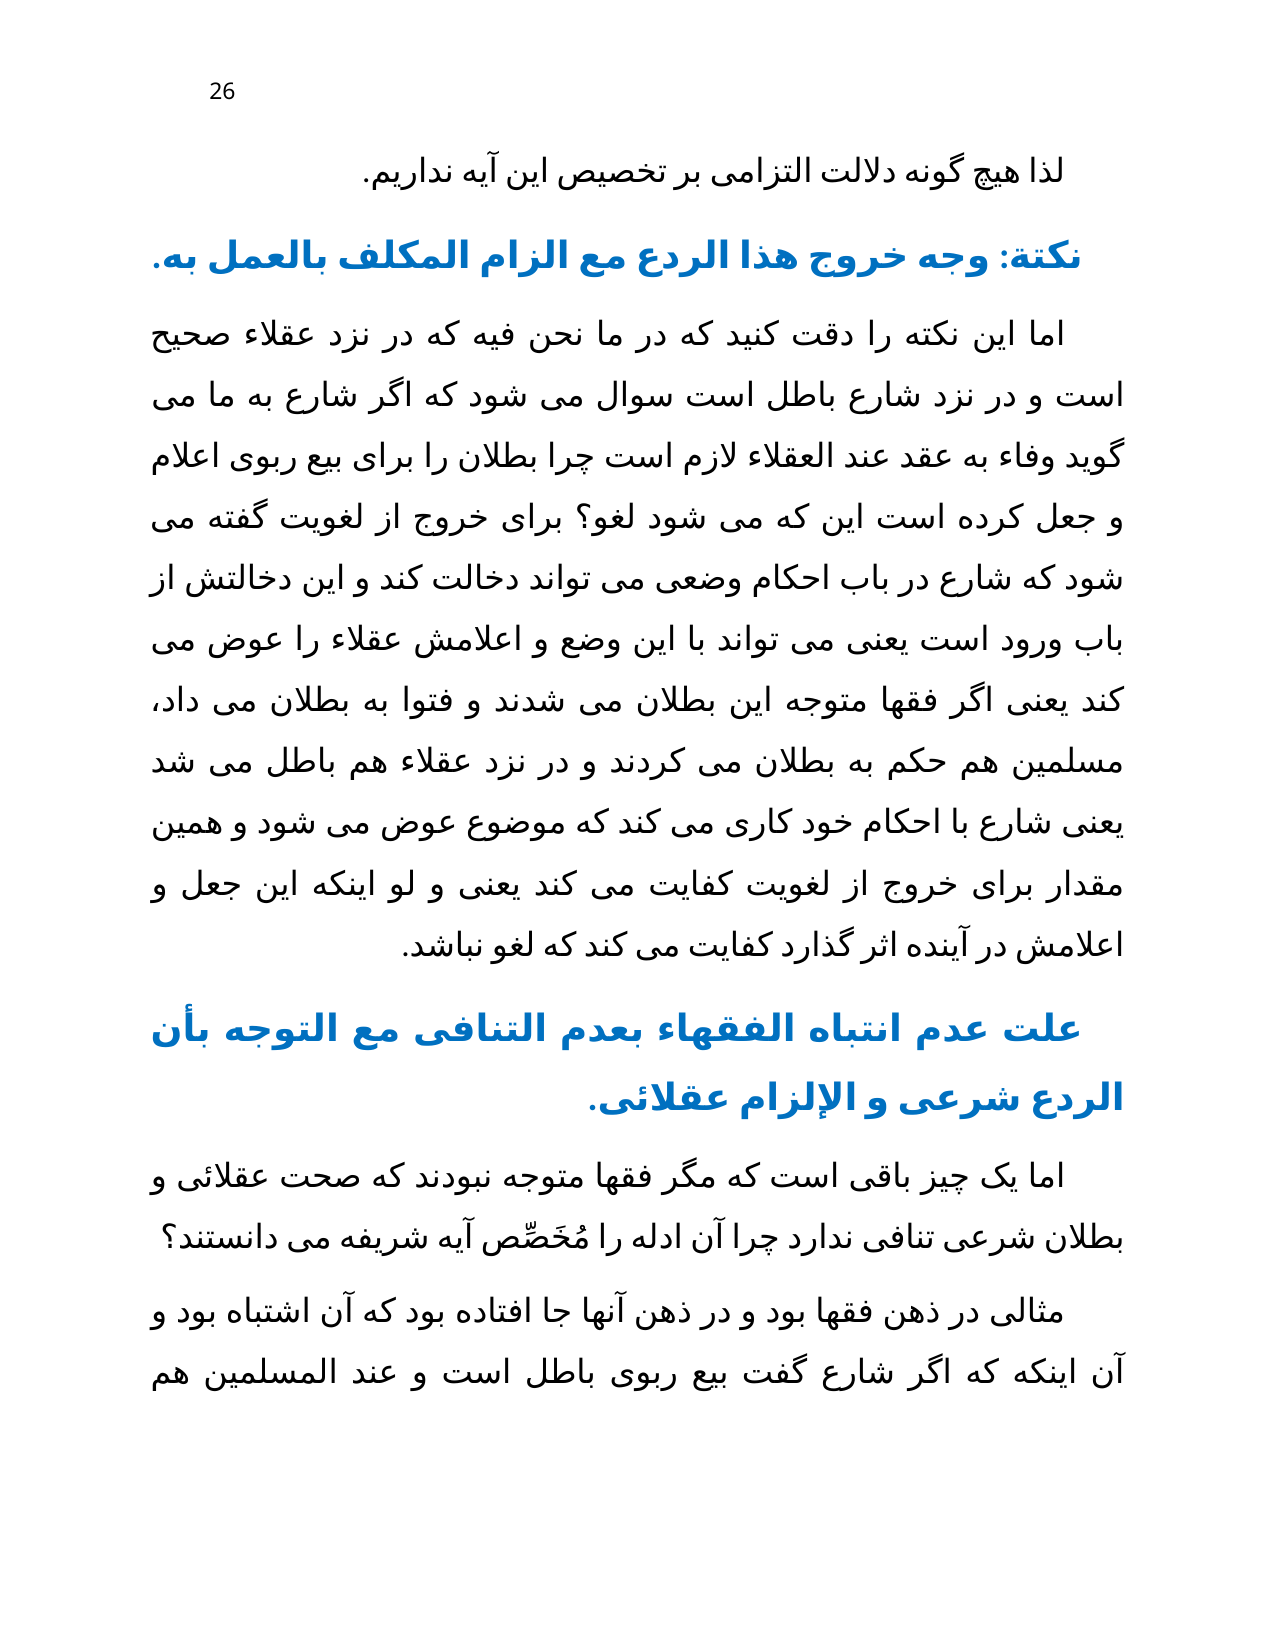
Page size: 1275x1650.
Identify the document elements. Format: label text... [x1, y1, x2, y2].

text اما یک چیز باقی است که مگر فقها متوجه نبودند که صحت عقلائی و بطلان شرعی تنافی ندارد چرا آن ادله را مُخَصِّص آیه شریفه می دانستند؟ [150, 1155, 1125, 1257]
text لذا هیچ گونه دلالت التزامی بر تخصیص این آیه نداریم. [150, 150, 1125, 191]
text اما این نکته را دقت کنید که در ما نحن فیه که در نزد عقلاء صحیح است و در نزد شارع باطل است سوال می شود که اگر شارع به ما می گوید وفاء به عقد عند العقلاء لازم است چرا بطلان را برای بیع ربوی اعلام و جعل کرده است این که می شود لغو؟ برای خروج از لغویت گفته می شود که شارع در باب احکام وضعی می تواند دخالت کند و این دخالتش از باب ورود است یعنی می تواند با این وضع و اعلامش عقلاء را عوض می کند یعنی اگر فقها متوجه این بطلان می شدند و فتوا به بطلان می داد، مسلمین هم حکم به بطلان می کردند و در نزد عقلاء هم باطل می شد یعنی شارع با احکام خود کاری می کند که موضوع عوض می شود و همین مقدار برای خروج از لغویت کفایت می کند یعنی و لو اینکه این جعل و اعلامش در آینده اثر گذارد کفایت می کند که لغو نباشد. [150, 313, 1125, 964]
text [150, 1290, 1125, 1392]
subtitle نکتة: وجه خروج هذا الردع مع الزام المکلف بالعمل به. [150, 232, 1125, 278]
subtitle علت عدم انتباه الفقهاء بعدم التنافی مع التوجه بأن الردع شرعی و الإلزام عقلائی. [150, 1005, 1125, 1120]
